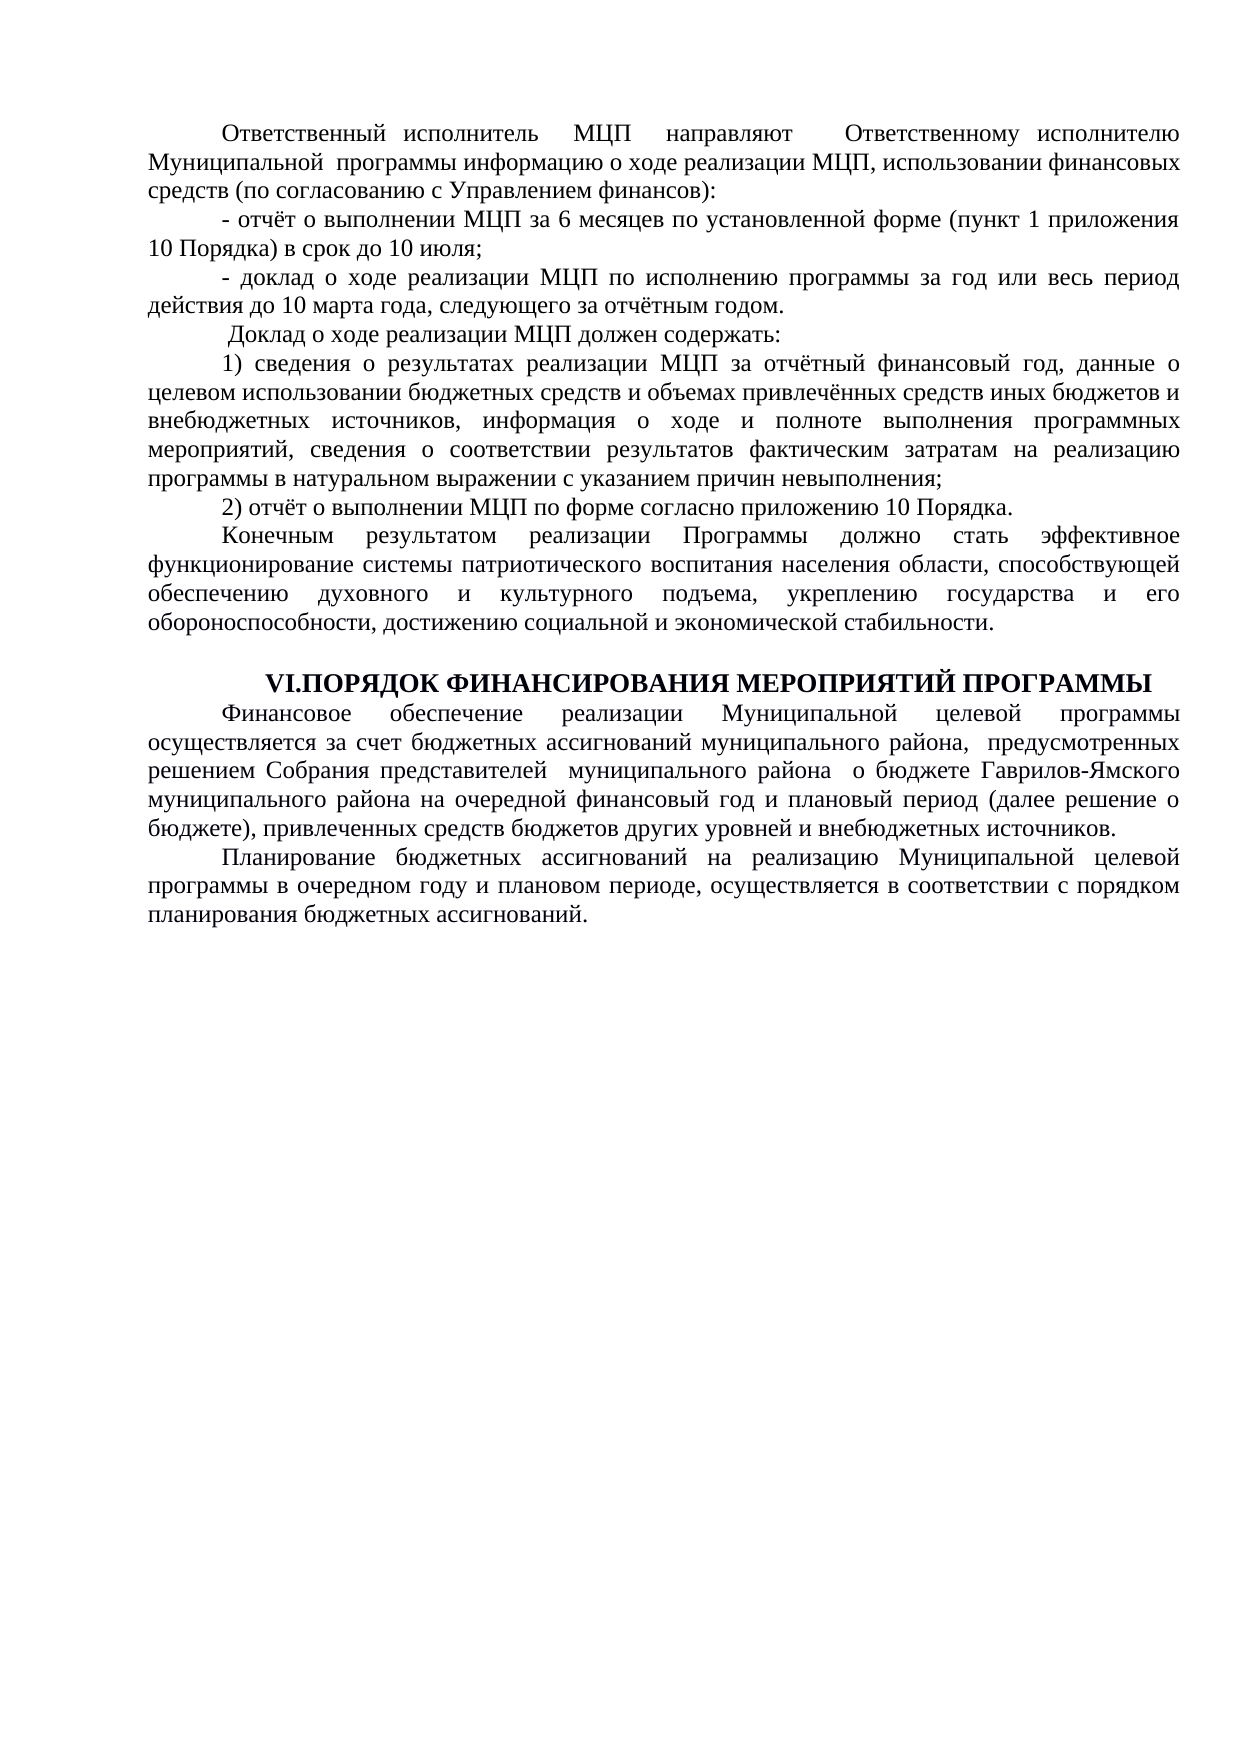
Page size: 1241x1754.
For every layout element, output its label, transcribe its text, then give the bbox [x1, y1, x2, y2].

text 1) сведения о результатах реализации МЦП за отчётный финансовый год, данные о целевом использовании бюджетных средств и объемах привлечённых средств иных бюджетов и внебюджетных источников, информация о ходе и полноте выполнения программных мероприятий, сведения о соответствии результатов фактическим затратам на реализацию программы в натуральном выражении с указанием причин невыполнения; [148, 348, 1181, 492]
text VI.ПОРЯДОК ФИНАНСИРОВАНИЯ МЕРОПРИЯТИЙ ПРОГРАММЫ [148, 667, 1181, 698]
text Конечным результатом реализации Программы должно стать эффективное функционирование системы патриотического воспитания населения области, способствующей обеспечению духовного и культурного подъема, укреплению государства и его обороноспособности, достижению социальной и экономической стабильности. [148, 521, 1181, 636]
text - доклад о ходе реализации МЦП по исполнению программы за год или весь период действия до 10 марта года, следующего за отчётным годом. [148, 262, 1181, 319]
text Планирование бюджетных ассигнований на реализацию Муниципальной целевой программы в очередном году и плановом периоде, осуществляется в соответствии с порядком планирования бюджетных ассигнований. [148, 842, 1181, 928]
text Финансовое обеспечение реализации Муниципальной целевой программы осуществляется за счет бюджетных ассигнований муниципального района, предусмотренных решением Собрания представителей муниципального района о бюджете Гаврилов-Ямского муниципального района на очередной финансовый год и плановый период (далее решение о бюджете), привлеченных средств бюджетов других уровней и внебюджетных источников. [148, 698, 1181, 842]
text 2) отчёт о выполнении МЦП по форме согласно приложению 10 Порядка. [148, 492, 1181, 521]
text - отчёт о выполнении МЦП за 6 месяцев по установленной форме (пункт 1 приложения 10 Порядка) в срок до 10 июля; [148, 204, 1181, 262]
text Доклад о ходе реализации МЦП должен содержать: [148, 319, 1181, 348]
text Ответственный исполнитель МЦП направляют Ответственному исполнителю Муниципальной программы информацию о ходе реализации МЦП, использовании финансовых средств (по согласованию с Управлением финансов): [148, 118, 1181, 204]
